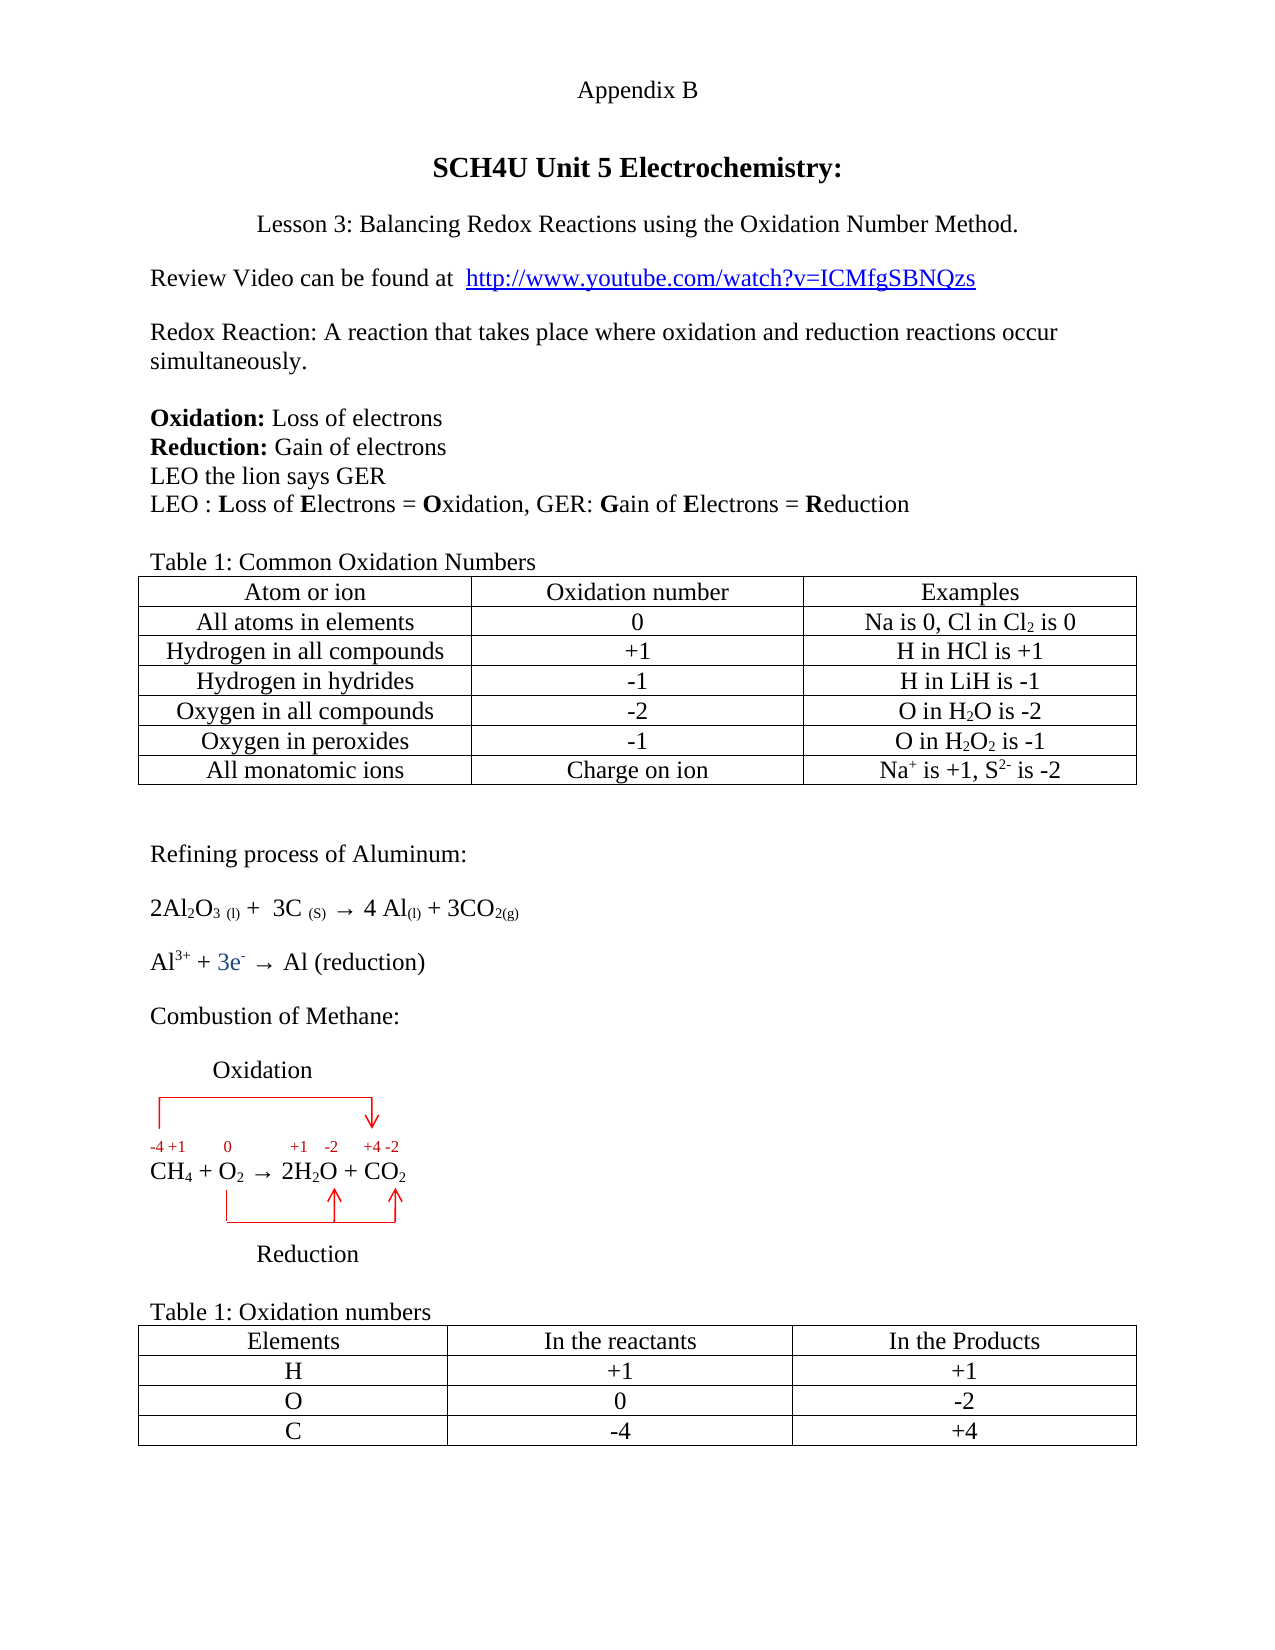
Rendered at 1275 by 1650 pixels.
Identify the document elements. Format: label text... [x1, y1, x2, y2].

table_cell 0 [448, 1386, 792, 1415]
table_cell Na+ is +1, S2- is -2 [804, 756, 1136, 784]
text -4 +1 0 +1 -2 +4 -2 [150, 1137, 1125, 1156]
text Reduction [150, 1239, 1125, 1297]
table_cell O [139, 1386, 447, 1415]
table_header In the reactants [448, 1326, 792, 1355]
table_cell H in HCl is +1 [804, 636, 1136, 665]
text CH4 + O2 → 2H2O + CO2 [150, 1156, 1125, 1185]
text Table 1: Common Oxidation Numbers [150, 547, 1125, 576]
table_cell All atoms in elements [139, 607, 471, 635]
table_cell +1 [472, 636, 803, 665]
text Lesson 3: Balancing Redox Reactions using the Oxidation Number Method. [150, 209, 1125, 238]
table_cell Oxygen in peroxides [139, 726, 471, 754]
table_cell 0 [472, 607, 803, 635]
table_header Elements [139, 1326, 447, 1355]
text LEO the lion says GER [150, 461, 1125, 489]
text 2Al2O3 (l) + 3C (S) → 4 Al(l) + 3CO2(g) [150, 893, 1125, 922]
table_cell -4 [448, 1416, 792, 1444]
table_cell C [139, 1416, 447, 1444]
table_cell +4 [793, 1416, 1136, 1444]
table_cell -2 [793, 1386, 1136, 1415]
table_cell H in LiH is -1 [804, 666, 1136, 695]
text LEO : Loss of Electrons = Oxidation, GER: Gain of Electrons = Reduction [150, 489, 1125, 518]
table_cell -1 [472, 666, 803, 695]
table_cell Charge on ion [472, 756, 803, 784]
table_cell O in H2O2 is -1 [804, 726, 1136, 754]
text Reduction: Gain of electrons [150, 432, 1125, 461]
table_cell Na is 0, Cl in Cl2 is 0 [804, 607, 1136, 635]
table_header Examples [804, 577, 1136, 606]
text SCH4U Unit 5 Electrochemistry: [150, 150, 1125, 183]
table_cell +1 [448, 1356, 792, 1385]
table_cell O in H2O is -2 [804, 696, 1136, 725]
table_cell Hydrogen in hydrides [139, 666, 471, 695]
table_cell -1 [472, 726, 803, 754]
text Table 1: Oxidation numbers [150, 1297, 1125, 1325]
table_cell Hydrogen in all compounds [139, 636, 471, 665]
table_header Atom or ion [139, 577, 471, 606]
text Combustion of Methane: [150, 1001, 1125, 1029]
text Oxidation [150, 1055, 1125, 1083]
text Redox Reaction: A reaction that takes place where oxidation and reduction reactions occur simultaneously. [150, 317, 1125, 374]
table_cell +1 [793, 1356, 1136, 1385]
text Review Video can be found at http://www.youtube.com/watch?v=ICMfgSBNQzs [150, 263, 1125, 292]
table_cell H [139, 1356, 447, 1385]
text Oxidation: Loss of electrons [150, 403, 1125, 432]
text Al3+ + 3e- → Al (reduction) [150, 947, 1125, 976]
table_header Oxidation number [472, 577, 803, 606]
table_header In the Products [793, 1326, 1136, 1355]
table_cell All monatomic ions [139, 756, 471, 784]
table_cell -2 [472, 696, 803, 725]
text Refining process of Aluminum: [150, 839, 1125, 868]
table_cell Oxygen in all compounds [139, 696, 471, 725]
